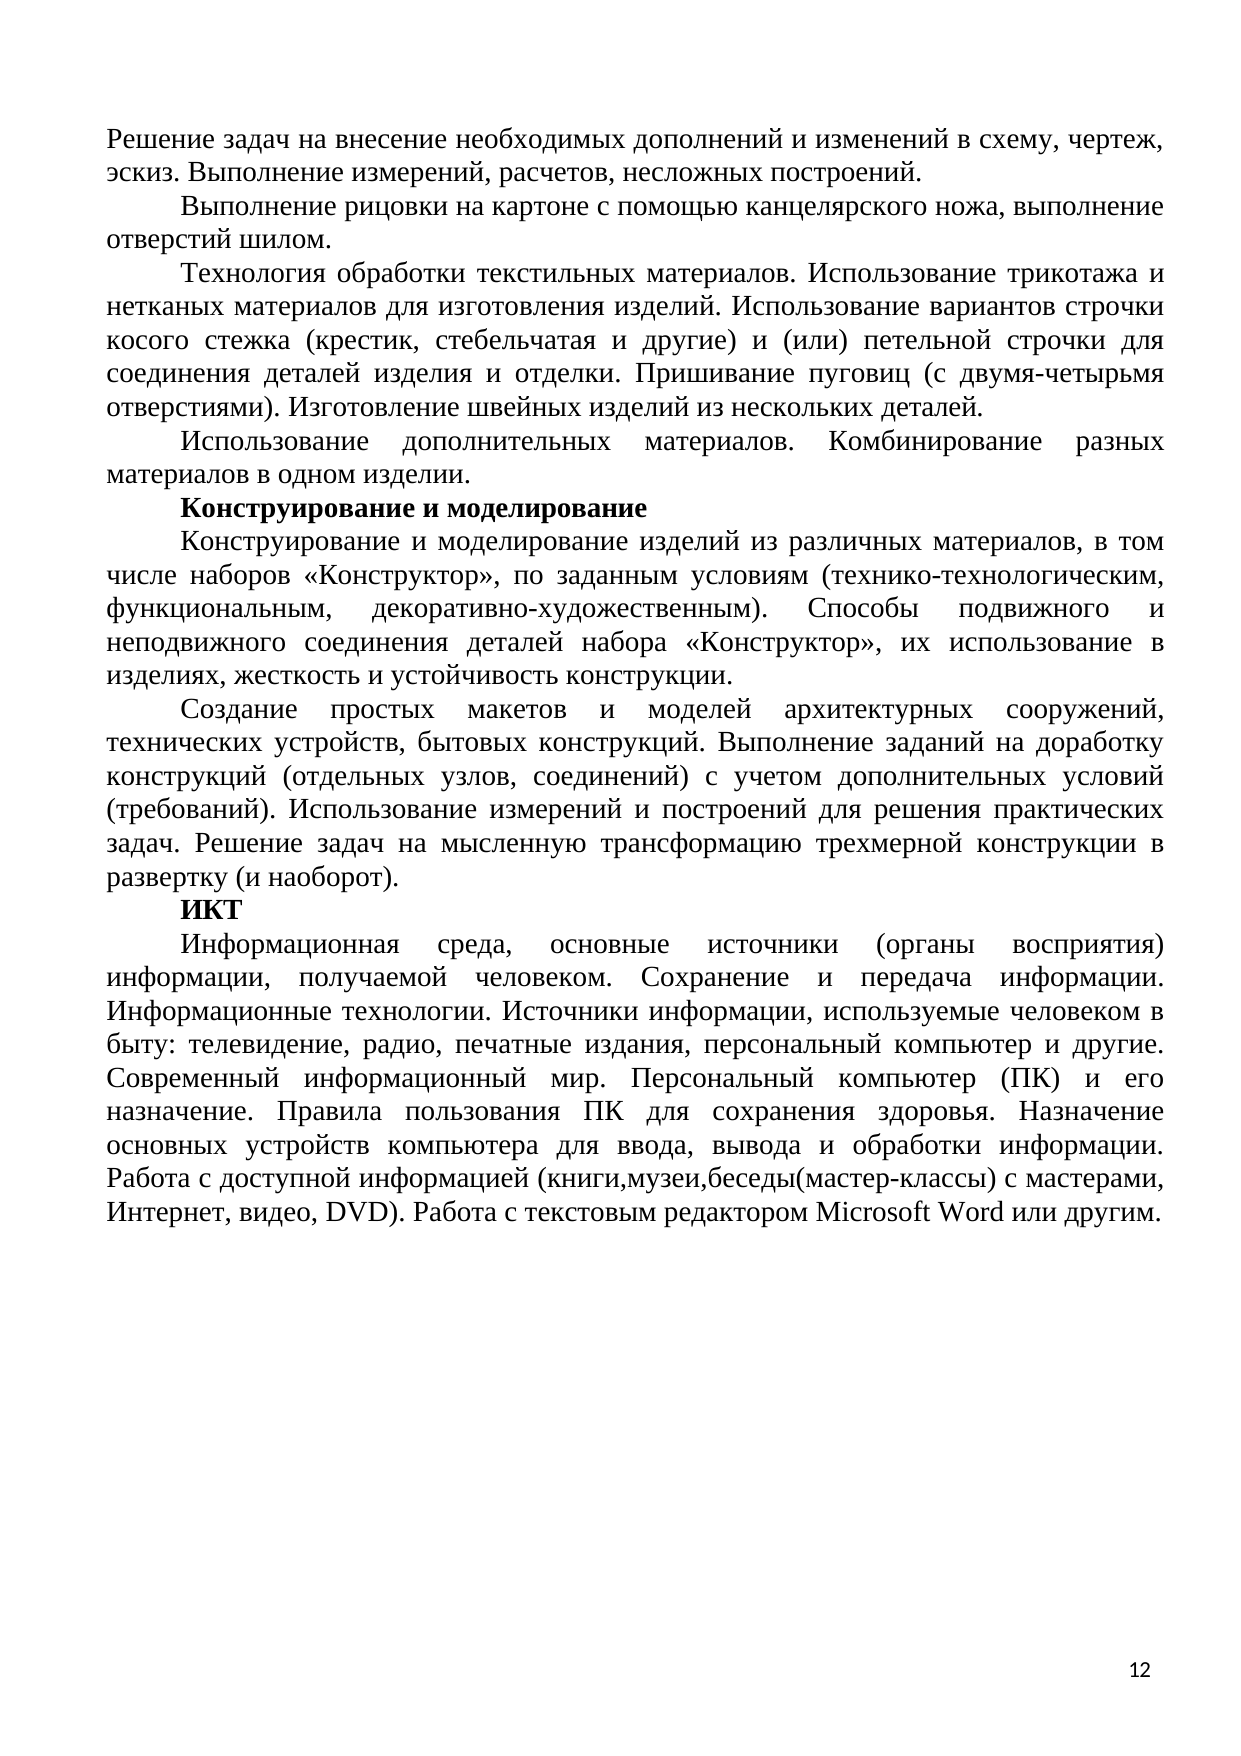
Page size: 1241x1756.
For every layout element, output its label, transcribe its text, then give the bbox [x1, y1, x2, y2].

text Технология обработки текстильных материалов. Использование трикотажа и нетканых материалов для изготовления изделий. Использование вариантов строчки косого стежка (крестик, стебельчатая и другие) и (или) петельной строчки для соединения деталей изделия и отделки. Пришивание пуговиц (с двумя-четырьмя отверстиями). Изготовление швейных изделий из нескольких деталей. [106, 255, 1165, 423]
text Конструирование и моделирование изделий из различных материалов, в том числе наборов «Конструктор», по заданным условиям (технико-технологическим, функциональным, декоративно-художественным). Способы подвижного и неподвижного соединения деталей набора «Конструктор», их использование в изделиях, жесткость и устойчивость конструкции. [106, 523, 1165, 691]
text Создание простых макетов и моделей архитектурных сооружений, технических устройств, бытовых конструкций. Выполнение заданий на доработку конструкций (отдельных узлов, соединений) с учетом дополнительных условий (требований). Использование измерений и построений для решения практических задач. Решение задач на мысленную трансформацию трехмерной конструкции в развертку (и наоборот). [106, 691, 1165, 892]
text Информационная среда, основные источники (органы восприятия) информации, получаемой человеком. Сохранение и передача информации. Информационные технологии. Источники информации, используемые человеком в быту: телевидение, радио, печатные издания, персональный компьютер и другие. Современный информационный мир. Персональный компьютер (ПК) и его назначение. Правила пользования ПК для сохранения здоровья. Назначение основных устройств компьютера для ввода, вывода и обработки информации. Работа с доступной информацией (книги,музеи,беседы(мастер-классы) с мастерами, Интернет, видео, DVD). Работа с текстовым редактором Microsoft Word или другим. [106, 926, 1165, 1228]
text Выполнение рицовки на картоне с помощью канцелярского ножа, выполнение отверстий шилом. [106, 188, 1165, 255]
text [106, 121, 1165, 188]
text ИКТ [106, 892, 1165, 926]
text Использование дополнительных материалов. Комбинирование разных материалов в одном изделии. [106, 423, 1165, 490]
text Конструирование и моделирование [106, 490, 1165, 523]
